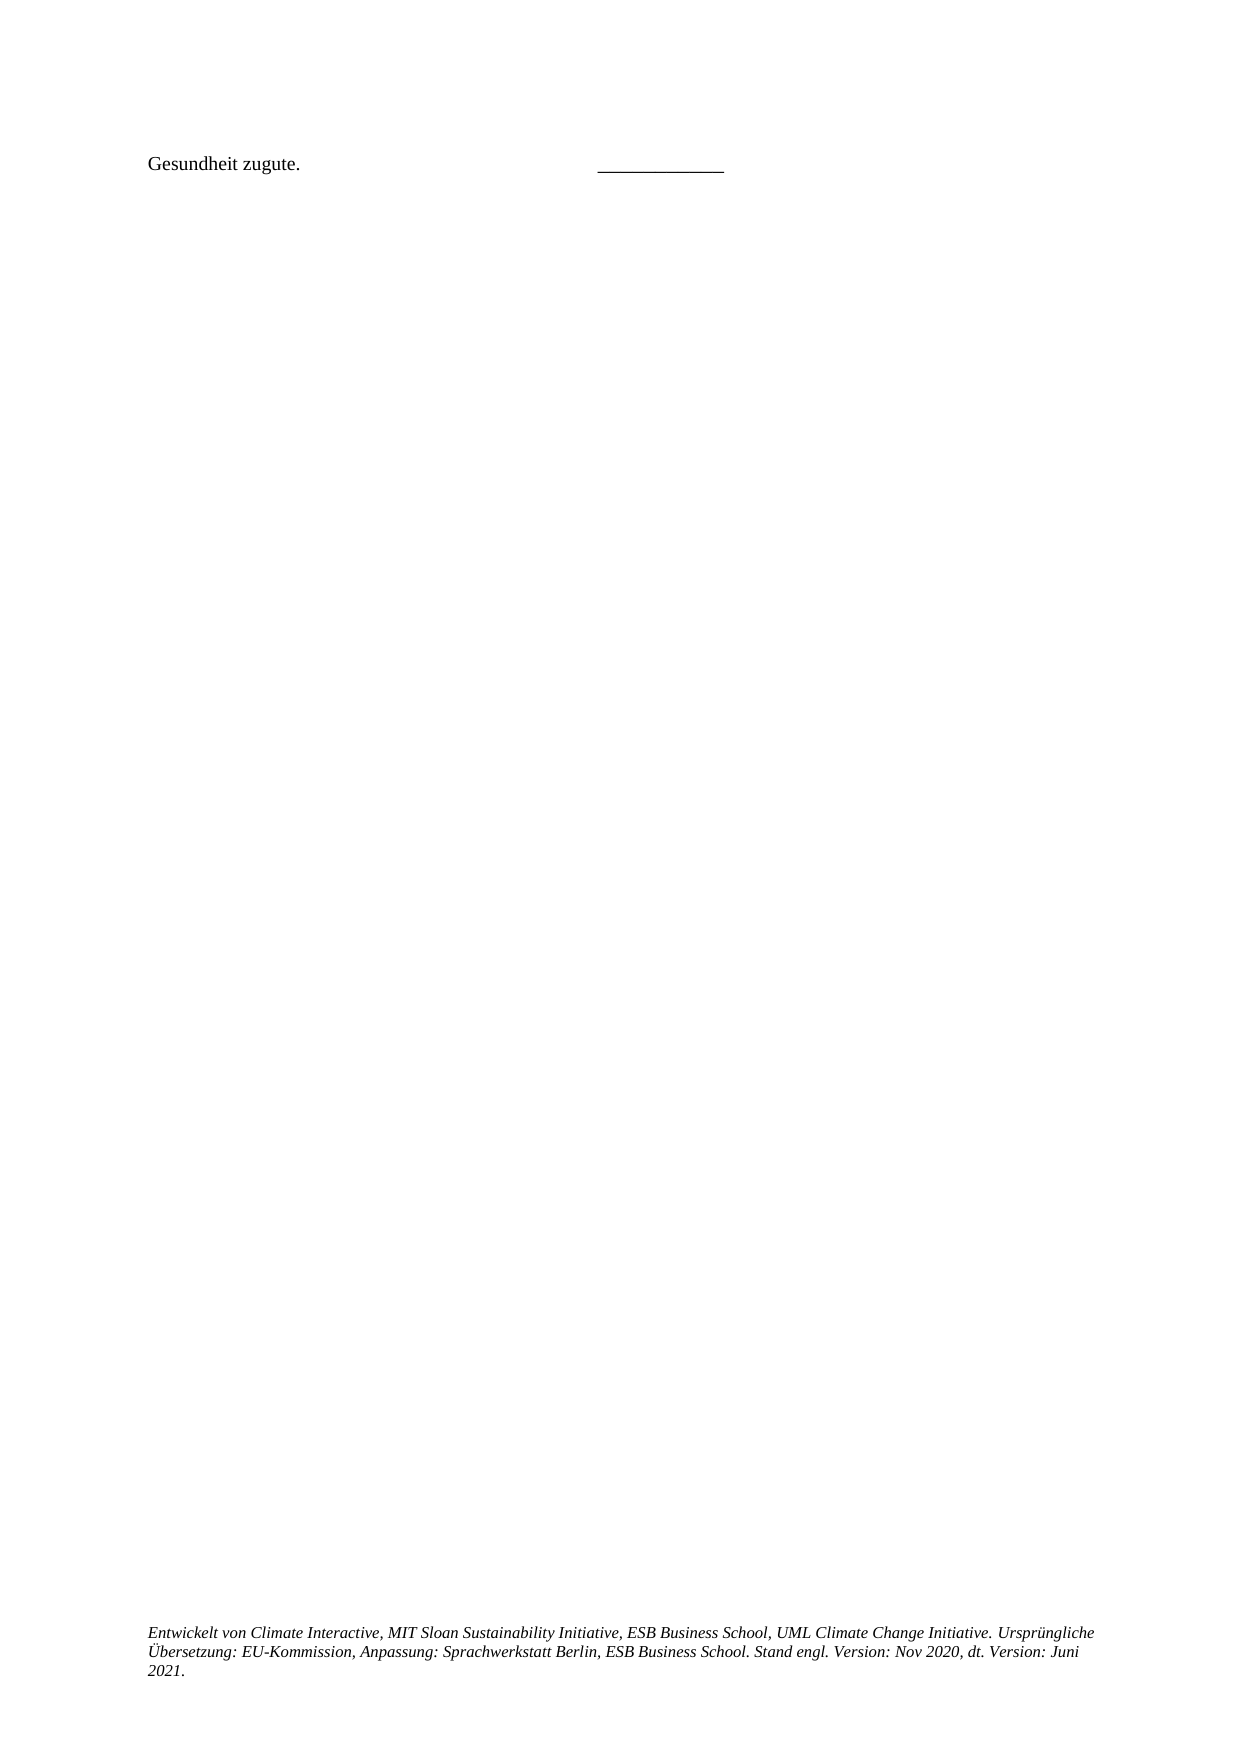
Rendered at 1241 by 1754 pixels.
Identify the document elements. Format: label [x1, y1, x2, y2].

text [148, 148, 1152, 176]
